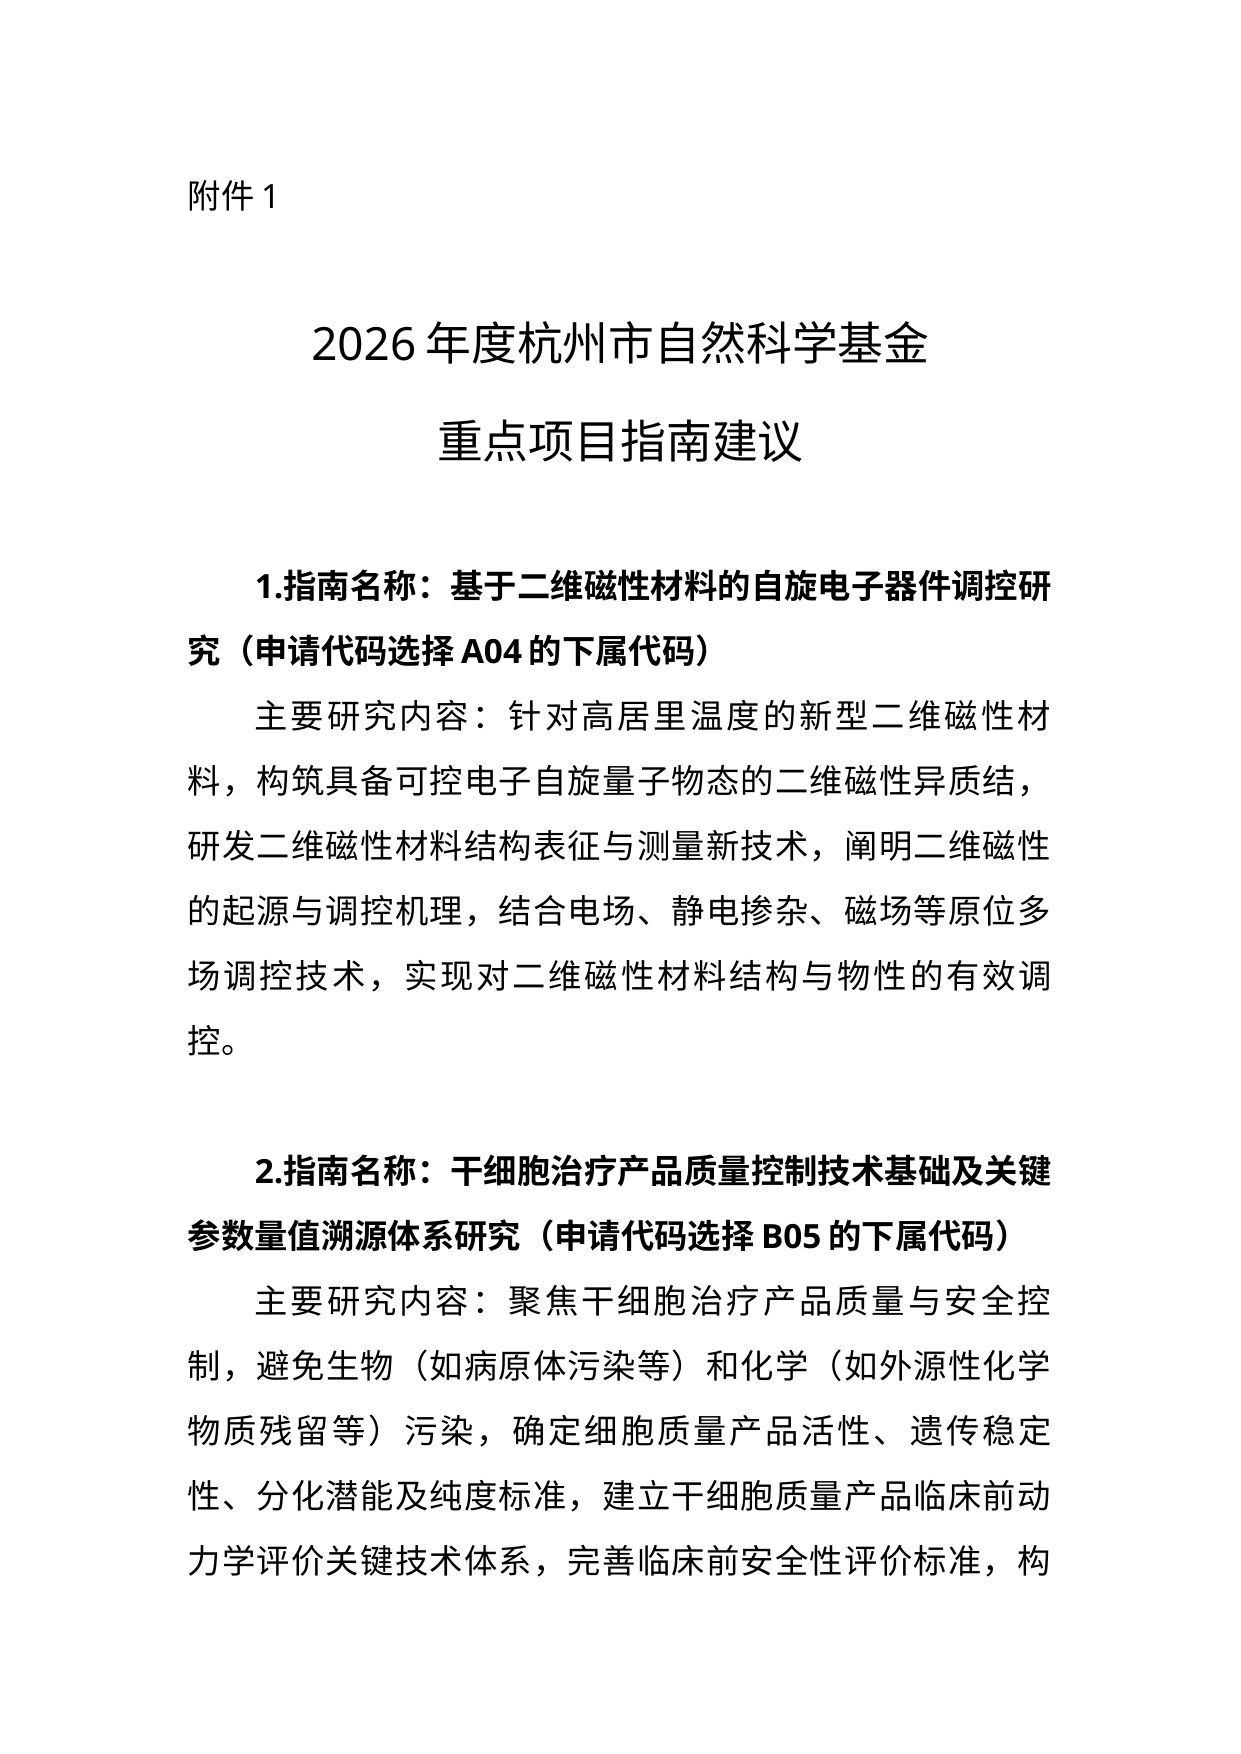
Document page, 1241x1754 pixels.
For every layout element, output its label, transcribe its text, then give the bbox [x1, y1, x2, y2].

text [187, 1267, 1053, 1592]
text 重点项目指南建议 [187, 389, 1053, 487]
text 2026年度杭州市自然科学基金 [187, 292, 1053, 389]
text 附件1 [187, 162, 1053, 227]
text 2.指南名称：干细胞治疗产品质量控制技术基础及关键参数量值溯源体系研究（申请代码选择B05的下属代码） [187, 1137, 1053, 1267]
text 主要研究内容：针对高居里温度的新型二维磁性材料，构筑具备可控电子自旋量子物态的二维磁性异质结，研发二维磁性材料结构表征与测量新技术，阐明二维磁性的起源与调控机理，结合电场、静电掺杂、磁场等原位多场调控技术，实现对二维磁性材料结构与物性的有效调控。 [187, 682, 1053, 1072]
text 1.指南名称：基于二维磁性材料的自旋电子器件调控研究（申请代码选择A04的下属代码） [187, 552, 1053, 682]
